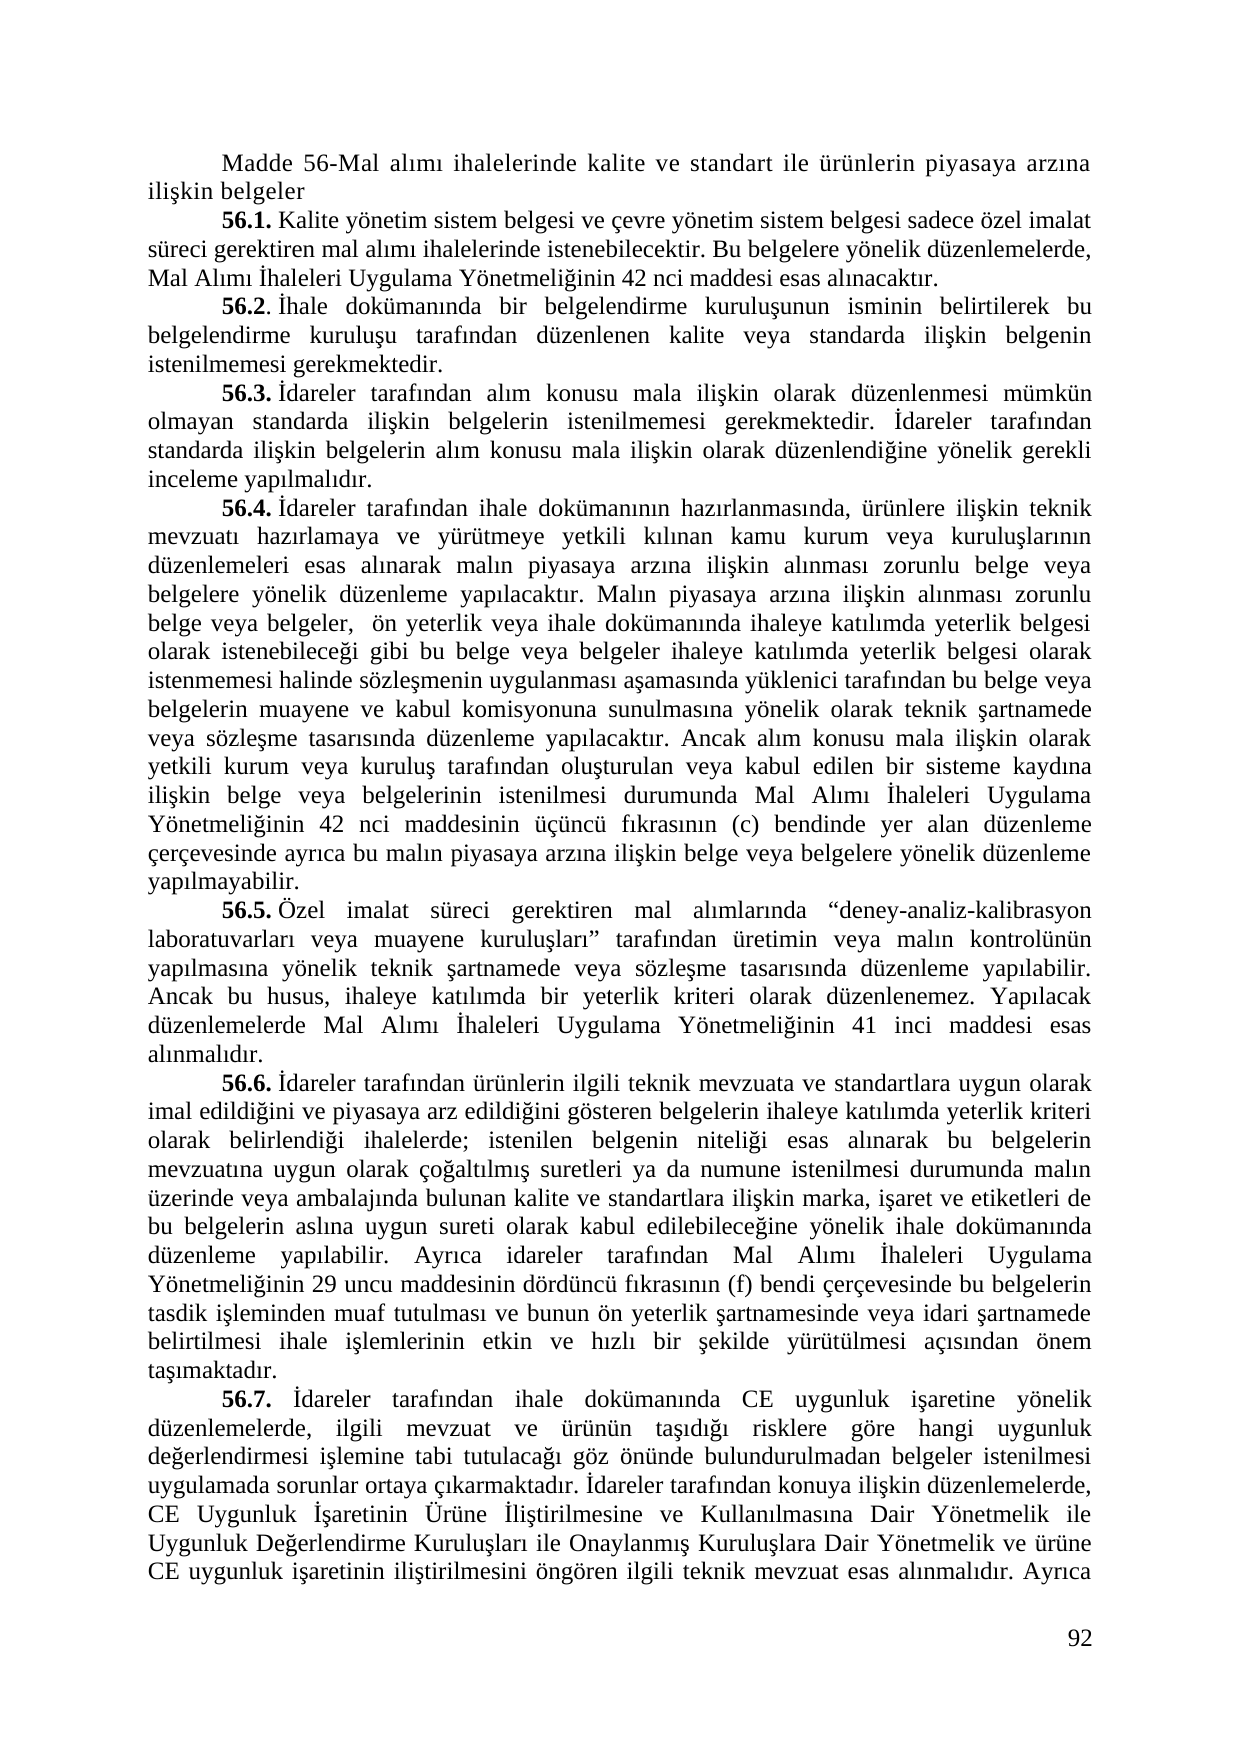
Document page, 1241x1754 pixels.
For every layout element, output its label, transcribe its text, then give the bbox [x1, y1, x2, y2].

text 56.3. İdareler tarafından alım konusu mala ilişkin olarak düzenlenmesi mümkün olmayan standarda ilişkin belgelerin istenilmemesi gerekmektedir. İdareler tarafından standarda ilişkin belgelerin alım konusu mala ilişkin olarak düzenlendiğine yönelik gerekli inceleme yapılmalıdır. [148, 378, 1092, 493]
text 56.4. İdareler tarafından ihale dokümanının hazırlanmasında, ürünlere ilişkin teknik mevzuatı hazırlamaya ve yürütmeye yetkili kılınan kamu kurum veya kuruluşlarının düzenlemeleri esas alınarak malın piyasaya arzına ilişkin alınması zorunlu belge veya belgelere yönelik düzenleme yapılacaktır. Malın piyasaya arzına ilişkin alınması zorunlu belge veya belgeler, ön yeterlik veya ihale dokümanında ihaleye katılımda yeterlik belgesi olarak istenebileceği gibi bu belge veya belgeler ihaleye katılımda yeterlik belgesi olarak istenmemesi halinde sözleşmenin uygulanması aşamasında yüklenici tarafından bu belge veya belgelerin muayene ve kabul komisyonuna sunulmasına yönelik olarak teknik şartnamede veya sözleşme tasarısında düzenleme yapılacaktır. Ancak alım konusu mala ilişkin olarak yetkili kurum veya kuruluş tarafından oluşturulan veya kabul edilen bir sisteme kaydına ilişkin belge veya belgelerinin istenilmesi durumunda Mal Alımı İhaleleri Uygulama Yönetmeliğinin 42 nci maddesinin üçüncü fıkrasının (c) bendinde yer alan düzenleme çerçevesinde ayrıca bu malın piyasaya arzına ilişkin belge veya belgelere yönelik düzenleme yapılmayabilir. [148, 493, 1092, 895]
text 56.5. Özel imalat süreci gerektiren mal alımlarında “deney-analiz-kalibrasyon laboratuvarları veya muayene kuruluşları” tarafından üretimin veya malın kontrolünün yapılmasına yönelik teknik şartnamede veya sözleşme tasarısında düzenleme yapılabilir. Ancak bu husus, ihaleye katılımda bir yeterlik kriteri olarak düzenlenemez. Yapılacak düzenlemelerde Mal Alımı İhaleleri Uygulama Yönetmeliğinin 41 inci maddesi esas alınmalıdır. [148, 895, 1092, 1068]
text 56.1. Kalite yönetim sistem belgesi ve çevre yönetim sistem belgesi sadece özel imalat süreci gerektiren mal alımı ihalelerinde istenebilecektir. Bu belgelere yönelik düzenlemelerde, Mal Alımı İhaleleri Uygulama Yönetmeliğinin 42 nci maddesi esas alınacaktır. [148, 205, 1092, 291]
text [148, 1384, 1092, 1585]
subtitle Madde 56-Mal alımı ihalelerinde kalite ve standart ile ürünlerin piyasaya arzına ilişkin belgeler [148, 148, 1092, 205]
text 56.6. İdareler tarafından ürünlerin ilgili teknik mevzuata ve standartlara uygun olarak imal edildiğini ve piyasaya arz edildiğini gösteren belgelerin ihaleye katılımda yeterlik kriteri olarak belirlendiği ihalelerde; istenilen belgenin niteliği esas alınarak bu belgelerin mevzuatına uygun olarak çoğaltılmış suretleri ya da numune istenilmesi durumunda malın üzerinde veya ambalajında bulunan kalite ve standartlara ilişkin marka, işaret ve etiketleri de bu belgelerin aslına uygun sureti olarak kabul edilebileceğine yönelik ihale dokümanında düzenleme yapılabilir. Ayrıca idareler tarafından Mal Alımı İhaleleri Uygulama Yönetmeliğinin 29 uncu maddesinin dördüncü fıkrasının (f) bendi çerçevesinde bu belgelerin tasdik işleminden muaf tutulması ve bunun ön yeterlik şartnamesinde veya idari şartnamede belirtilmesi ihale işlemlerinin etkin ve hızlı bir şekilde yürütülmesi açısından önem taşımaktadır. [148, 1068, 1092, 1384]
text 56.2. İhale dokümanında bir belgelendirme kuruluşunun isminin belirtilerek bu belgelendirme kuruluşu tarafından düzenlenen kalite veya standarda ilişkin belgenin istenilmemesi gerekmektedir. [148, 291, 1092, 378]
